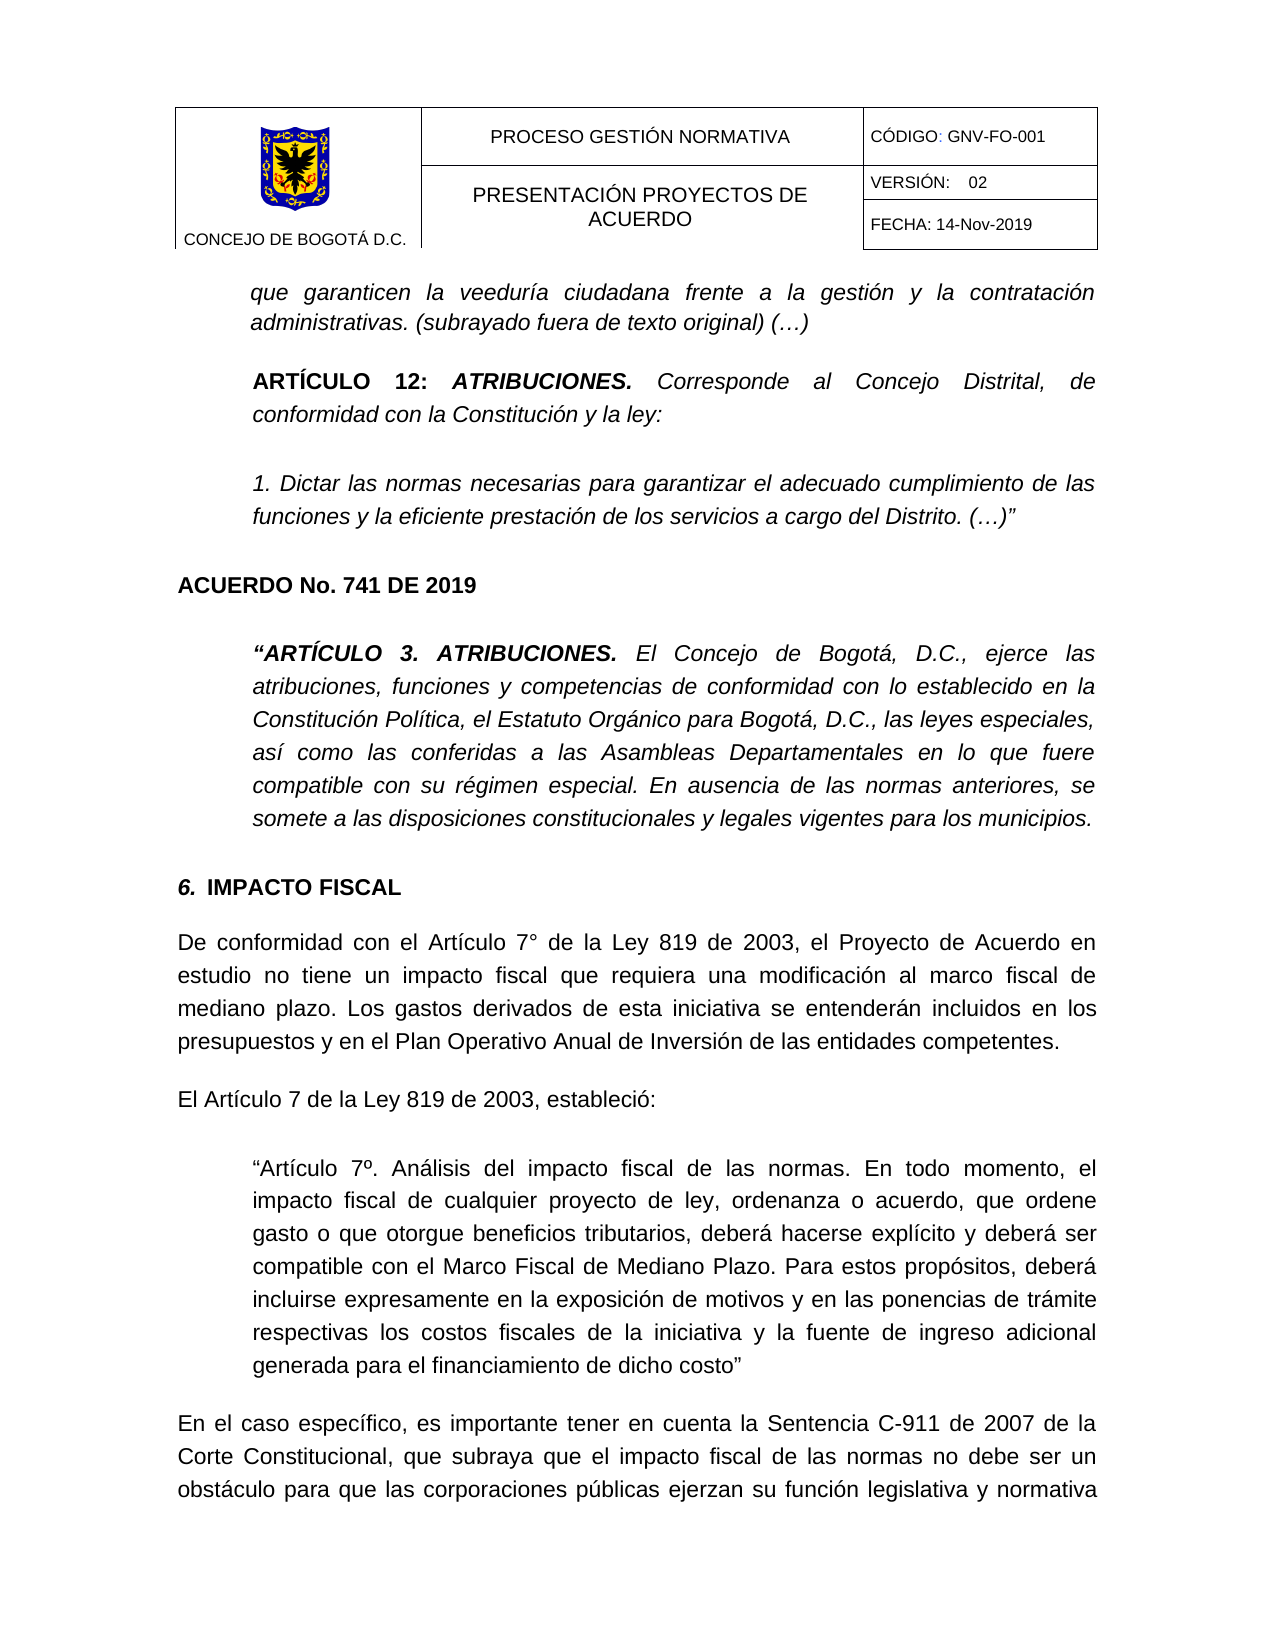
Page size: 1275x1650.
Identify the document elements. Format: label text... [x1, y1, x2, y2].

text “ARTÍCULO 3. ATRIBUCIONES. El Concejo de Bogotá, D.C., ejerce las atribuciones, funciones y competencias de conformidad con lo establecido en la Constitución Política, el Estatuto Orgánico para Bogotá, D.C., las leyes especiales, así como las conferidas a las Asambleas Departamentales en lo que fuere compatible con su régimen especial. En ausencia de las normas anteriores, se somete a las disposiciones constitucionales y legales vigentes para los municipios. [252, 640, 1098, 831]
text De conformidad con el Artículo 7° de la Ley 819 de 2003, el Proyecto de Acuerdo en estudio no tiene un impacto fiscal que requiera una modificación al marco fiscal de mediano plazo. Los gastos derivados de esta iniciativa se entenderán incluidos en los presupuestos y en el Plan Operativo Anual de Inversión de las entidades competentes. [177, 929, 1098, 1054]
text El Artículo 7 de la Ley 819 de 2003, estableció: [177, 1086, 1098, 1112]
picture [260, 127, 330, 211]
text ARTÍCULO 12: ATRIBUCIONES. Corresponde al Concejo Distrital, de conformidad con la Constitución y la ley: [252, 368, 1098, 427]
text 1. Dictar las normas necesarias para garantizar el adecuado cumplimiento de las funciones y la eficiente prestación de los servicios a cargo del Distrito. (…)” [252, 470, 1098, 529]
list IMPACTO FISCAL [177, 874, 1098, 900]
text ACUERDO No. 741 DE 2019 [177, 572, 1098, 598]
text “Artículo 7º. Análisis del impacto fiscal de las normas. En todo momento, el impacto fiscal de cualquier proyecto de ley, ordenanza o acuerdo, que ordene gasto o que otorgue beneficios tributarios, deberá hacerse explícito y deberá ser compatible con el Marco Fiscal de Mediano Plazo. Para estos propósitos, deberá incluirse expresamente en la exposición de motivos y en las ponencias de trámite respectivas los costos fiscales de la iniciativa y la fuente de ingreso adicional generada para el financiamiento de dicho costo” [252, 1154, 1098, 1378]
